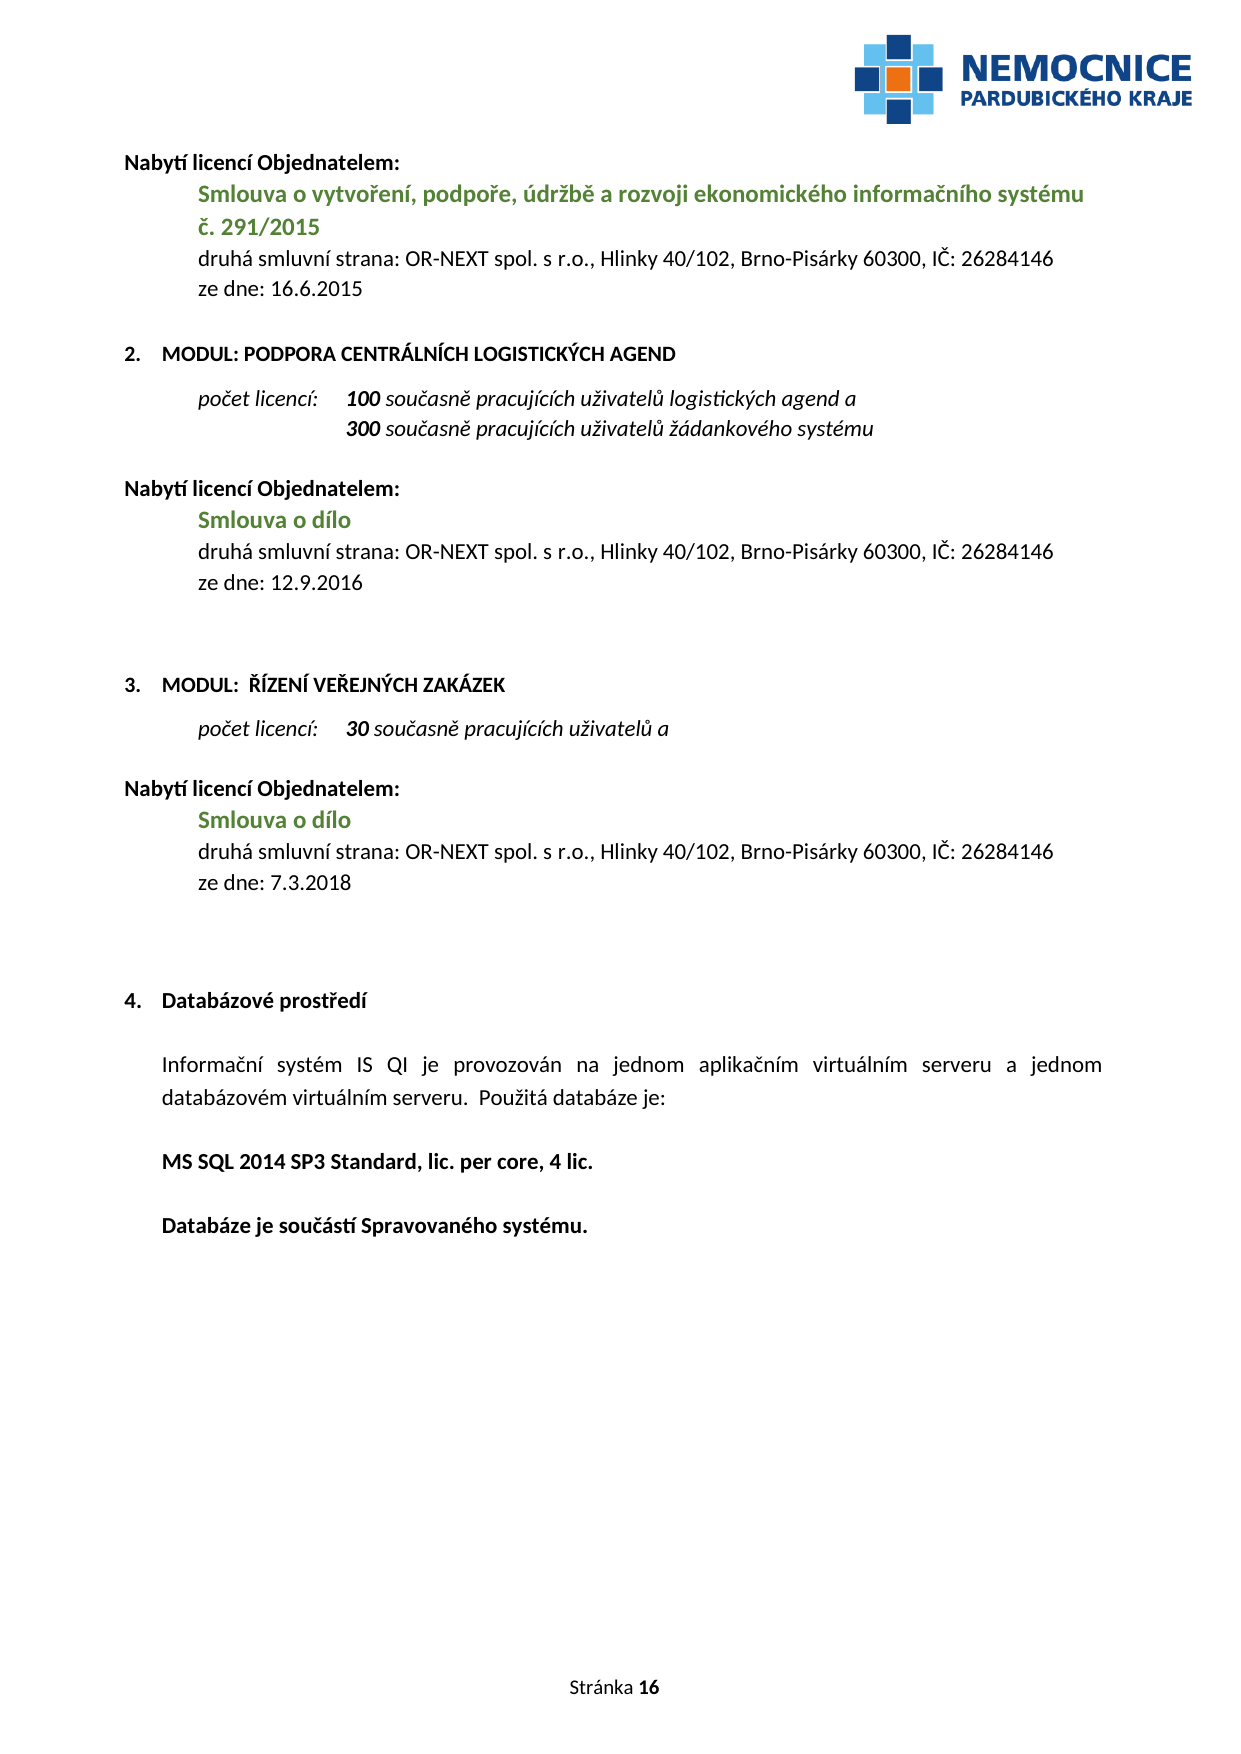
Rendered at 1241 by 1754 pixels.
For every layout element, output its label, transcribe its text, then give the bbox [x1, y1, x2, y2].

list MODUL: PODPORA CENTRÁLNÍCH LOGISTICKÝCH AGEND [124, 341, 1104, 367]
picture [853, 33, 1192, 125]
text 300 současně pracujících uživatelů žádankového systému [124, 414, 1104, 442]
text počet licencí: 30 současně pracujících uživatelů a [124, 714, 1104, 742]
list Informační systém IS QI je provozován na jednom aplikačním virtuálním serveru a jednom databázovém virtuálním serveru. Použitá databáze je: [162, 1050, 1104, 1111]
text ze dne: 7.3.2018 [198, 868, 1104, 896]
text Nabytí licencí Objednatelem: [124, 774, 1104, 802]
text ze dne: 16.6.2015 [198, 274, 1104, 302]
list Databázové prostředí [124, 986, 1104, 1014]
text druhá smluvní strana: OR-NEXT spol. s r.o., Hlinky 40/102, Brno-Pisárky 60300, IČ: 26284146 [198, 244, 1104, 272]
text druhá smluvní strana: OR-NEXT spol. s r.o., Hlinky 40/102, Brno-Pisárky 60300, IČ: 26284146 [198, 837, 1104, 866]
list Databáze je součástí Spravovaného systému. [162, 1211, 1104, 1239]
text Smlouva o dílo [198, 504, 1104, 535]
list MS SQL 2014 SP3 Standard, lic. per core, 4 lic. [162, 1147, 1104, 1175]
text ze dne: 12.9.2016 [198, 568, 1104, 596]
text Smlouva o vytvoření, podpoře, údržbě a rozvoji ekonomického informačního systému č. 291/2015 [198, 178, 1104, 241]
list MODUL: ŘÍZENÍ VEŘEJNÝCH ZAKÁZEK [124, 671, 1104, 697]
text Nabytí licencí Objednatelem: [124, 148, 1104, 176]
text druhá smluvní strana: OR-NEXT spol. s r.o., Hlinky 40/102, Brno-Pisárky 60300, IČ: 26284146 [198, 537, 1104, 566]
text Smlouva o dílo [198, 804, 1104, 835]
text Nabytí licencí Objednatelem: [124, 474, 1104, 502]
text počet licencí: 100 současně pracujících uživatelů logistických agend a [124, 384, 1104, 412]
